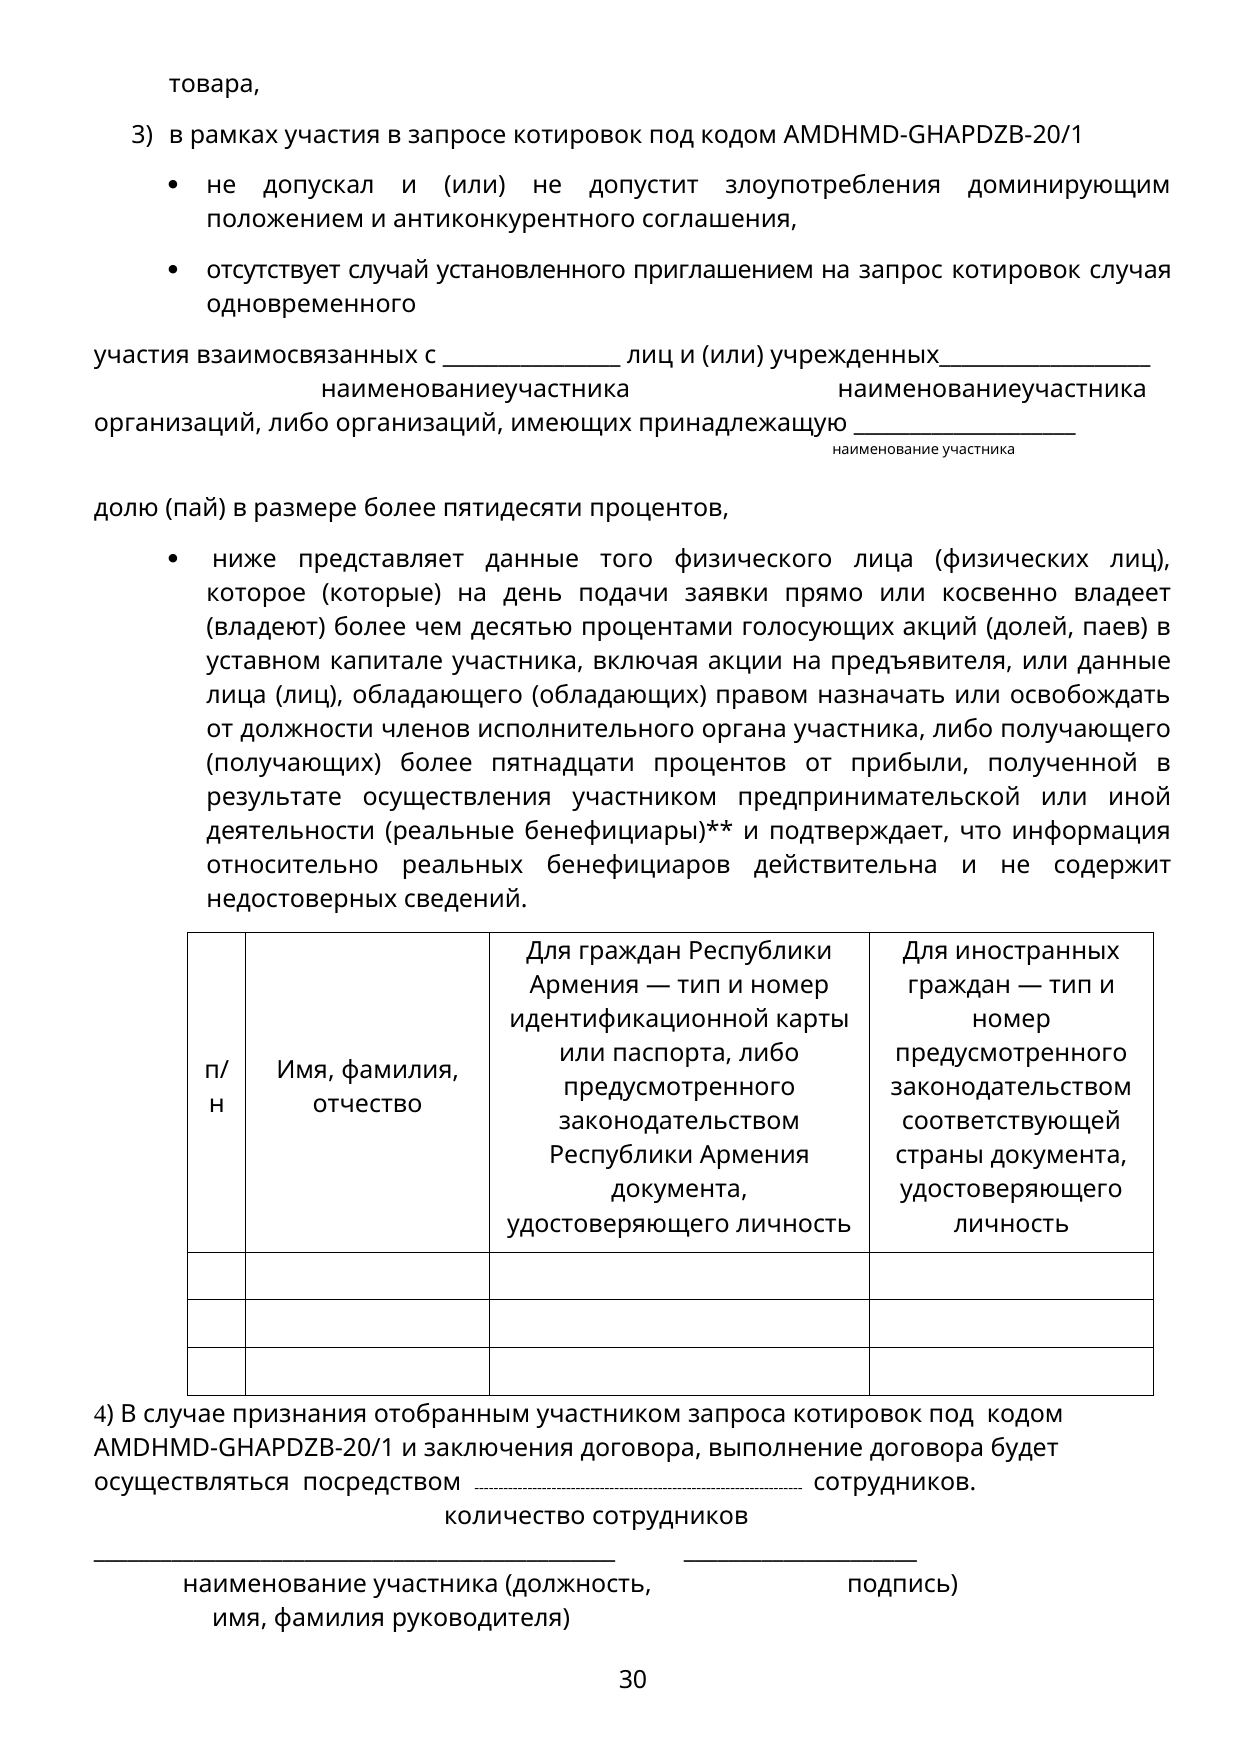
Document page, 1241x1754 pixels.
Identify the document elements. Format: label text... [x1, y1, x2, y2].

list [131, 66, 1172, 100]
table_cell [490, 1253, 869, 1299]
list в рамках участия в запросе котировок под кодом AMDHMD-GHAPDZB-20/1 [131, 116, 1172, 150]
table_cell [870, 1348, 1153, 1394]
text наименованиеучастника наименованиеучастника [94, 371, 1172, 405]
table_cell [246, 1348, 489, 1394]
list отсутствует случай установленного приглашением на запрос котировок случая одновременного [169, 252, 1172, 320]
table_cell [870, 1300, 1153, 1347]
table_header п/н [188, 933, 245, 1252]
text участия взаимосвязанных с ________________ лиц и (или) учрежденных___________________ [94, 337, 1172, 371]
table_cell [490, 1300, 869, 1347]
text организаций, либо организаций, имеющих принадлежащую ____________________ [94, 405, 1172, 439]
table_cell [870, 1253, 1153, 1299]
list не допускал и (или) не допустит злоупотребления доминирующим положением и антиконкурентного соглашения, [169, 167, 1172, 235]
table_cell [188, 1348, 245, 1394]
text _______________________________________________ _____________________ [94, 1532, 1172, 1566]
text имя, фамилия руководителя) [212, 1600, 1172, 1634]
list ниже представляет данные того физического лица (физических лиц), которое (которые) на день подачи заявки прямо или косвенно владеет (владеют) более чем десятью процентами голосующих акций (долей, паев) в уставном капитале участника, включая акции на предъявителя, или данные лица (лиц), обладающего (обладающих) правом назначать или освобождать от должности членов исполнительного органа участника, либо получающего (получающих) более пятнадцати процентов от прибыли, полученной в результате осуществления участником предпринимательской или иной деятельности (реальные бенефициары)** и подтверждает, что информация относительно реальных бенефициаров действительна и не содержит недостоверных сведений. [169, 540, 1172, 915]
text наименование участника [832, 439, 1172, 473]
text 4) В случае признания отобранным участником запроса котировок под кодом [94, 1396, 1172, 1430]
text долю (пай) в размере более пятидесяти процентов, [94, 489, 1172, 524]
text количество сотрудников [94, 1498, 1172, 1532]
table_header Имя, фамилия, отчество [246, 933, 489, 1252]
table_cell [188, 1300, 245, 1347]
text AMDHMD-GHAPDZB-20/1 и заключения договора, выполнение договора будет осуществляться посредством -------------------------------------------------------------------- сотрудников. [94, 1430, 1172, 1498]
text наименование участника (должность, подпись) [182, 1566, 1172, 1600]
table_cell [188, 1253, 245, 1299]
table_cell [246, 1300, 489, 1347]
table_cell [490, 1348, 869, 1394]
table_header Для иностранных граждан — тип и номер предусмотренного законодательством соответствующей страны документа, удостоверяющего личность [870, 933, 1153, 1252]
table_cell [246, 1253, 489, 1299]
table_header Для граждан Республики Армения — тип и номер идентификационной карты или паспорта, либо предусмотренного законодательством Республики Армения документа, удостоверяющего личность [490, 933, 869, 1252]
